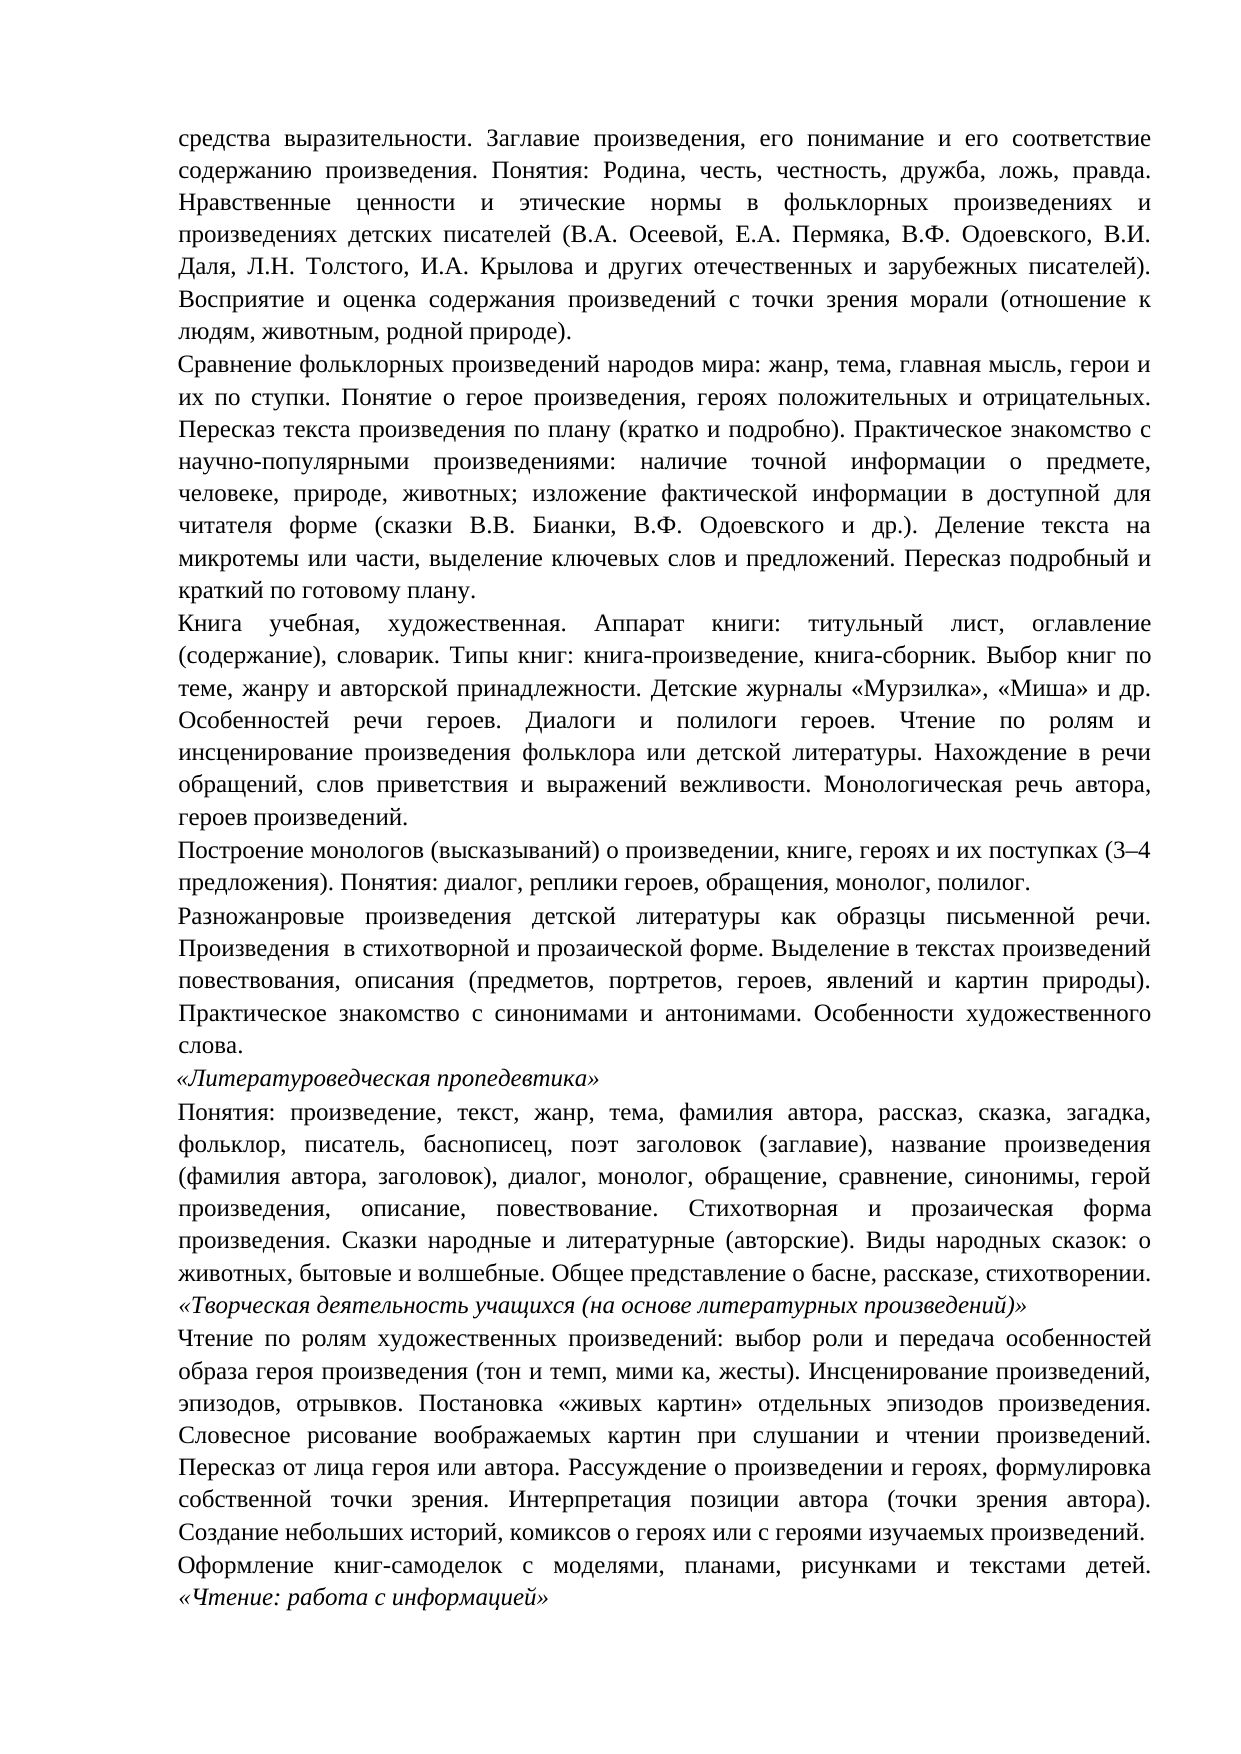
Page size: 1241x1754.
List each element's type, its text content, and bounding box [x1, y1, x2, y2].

text Оформление книг-самоделок с моделями, планами, рисунками и текстами детей. «Чтение: работа с информацией» [177, 1550, 1152, 1611]
text Сравнение фольклорных произведений народов мира: жанр, тема, главная мысль, герои и их по ступки. Понятие о герое произведения, героях положительных и отрицательных. Пересказ текста произведения по плану (кратко и подробно). Практическое знакомство с научно-популярными произведениями: наличие точной информации о предмете, человеке, природе, животных; изложение фактической информации в доступной для читателя форме (сказки В.В. Бианки, В.Ф. Одоевского и др.). Деление текста на микротемы или части, выделение ключевых слов и предложений. Пересказ подробный и краткий по готовому плану. [177, 349, 1152, 603]
text Книга учебная, художественная. Аппарат книги: титульный лист, оглавление (содержание), словарик. Типы книг: книга-произведение, книга-сборник. Выбор книг по теме, жанру и авторской принадлежности. Детские журналы «Мурзилка», «Миша» и др. Особенностей речи героев. Диалоги и полилоги героев. Чтение по ролям и инсценирование произведения фольклора или детской литературы. Нахождение в речи обращений, слов приветствия и выражений вежливости. Монологическая речь автора, героев произведений. [177, 608, 1152, 830]
text «Литературоведческая пропедевтика» [176, 1063, 1152, 1092]
text Понятия: произведение, текст, жанр, тема, фамилия автора, рассказ, сказка, загадка, фольклор, писатель, баснописец, поэт заголовок (заглавие), название произведения (фамилия автора, заголовок), диалог, монолог, обращение, сравнение, синонимы, герой произведения, описание, повествование. Стихотворная и прозаическая форма произведения. Сказки народные и литературные (авторские). Виды народных сказок: о животных, бытовые и волшебные. Общее представление о басне, рассказе, стихотворении. «Творческая деятельность учащихся (на основе литературных произведений)» [177, 1097, 1152, 1319]
text Построение монологов (высказываний) о произведении, книге, героях и их поступках (3–4 предложения). Понятия: диалог, реплики героев, обращения, монолог, полилог. [177, 835, 1152, 896]
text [177, 123, 1152, 344]
text Чтение по ролям художественных произведений: выбор роли и передача особенностей образа героя произведения (тон и темп, мими ка, жесты). Инсценирование произведений, эпизодов, отрывков. Постановка «живых картин» отдельных эпизодов произведения. Словесное рисование воображаемых картин при слушании и чтении произведений. Пересказ от лица героя или автора. Рассуждение о произведении и героях, формулировка собственной точки зрения. Интерпретация позиции автора (точки зрения автора). Создание небольших историй, комиксов о героях или с героями изучаемых произведений. [177, 1323, 1152, 1545]
text Разножанровые произведения детской литературы как образцы письменной речи. Произведения в стихотворной и прозаической форме. Выделение в текстах произведений повествования, описания (предметов, портретов, героев, явлений и картин природы). Практическое знакомство с синонимами и антонимами. Особенности художественного слова. [177, 901, 1152, 1058]
